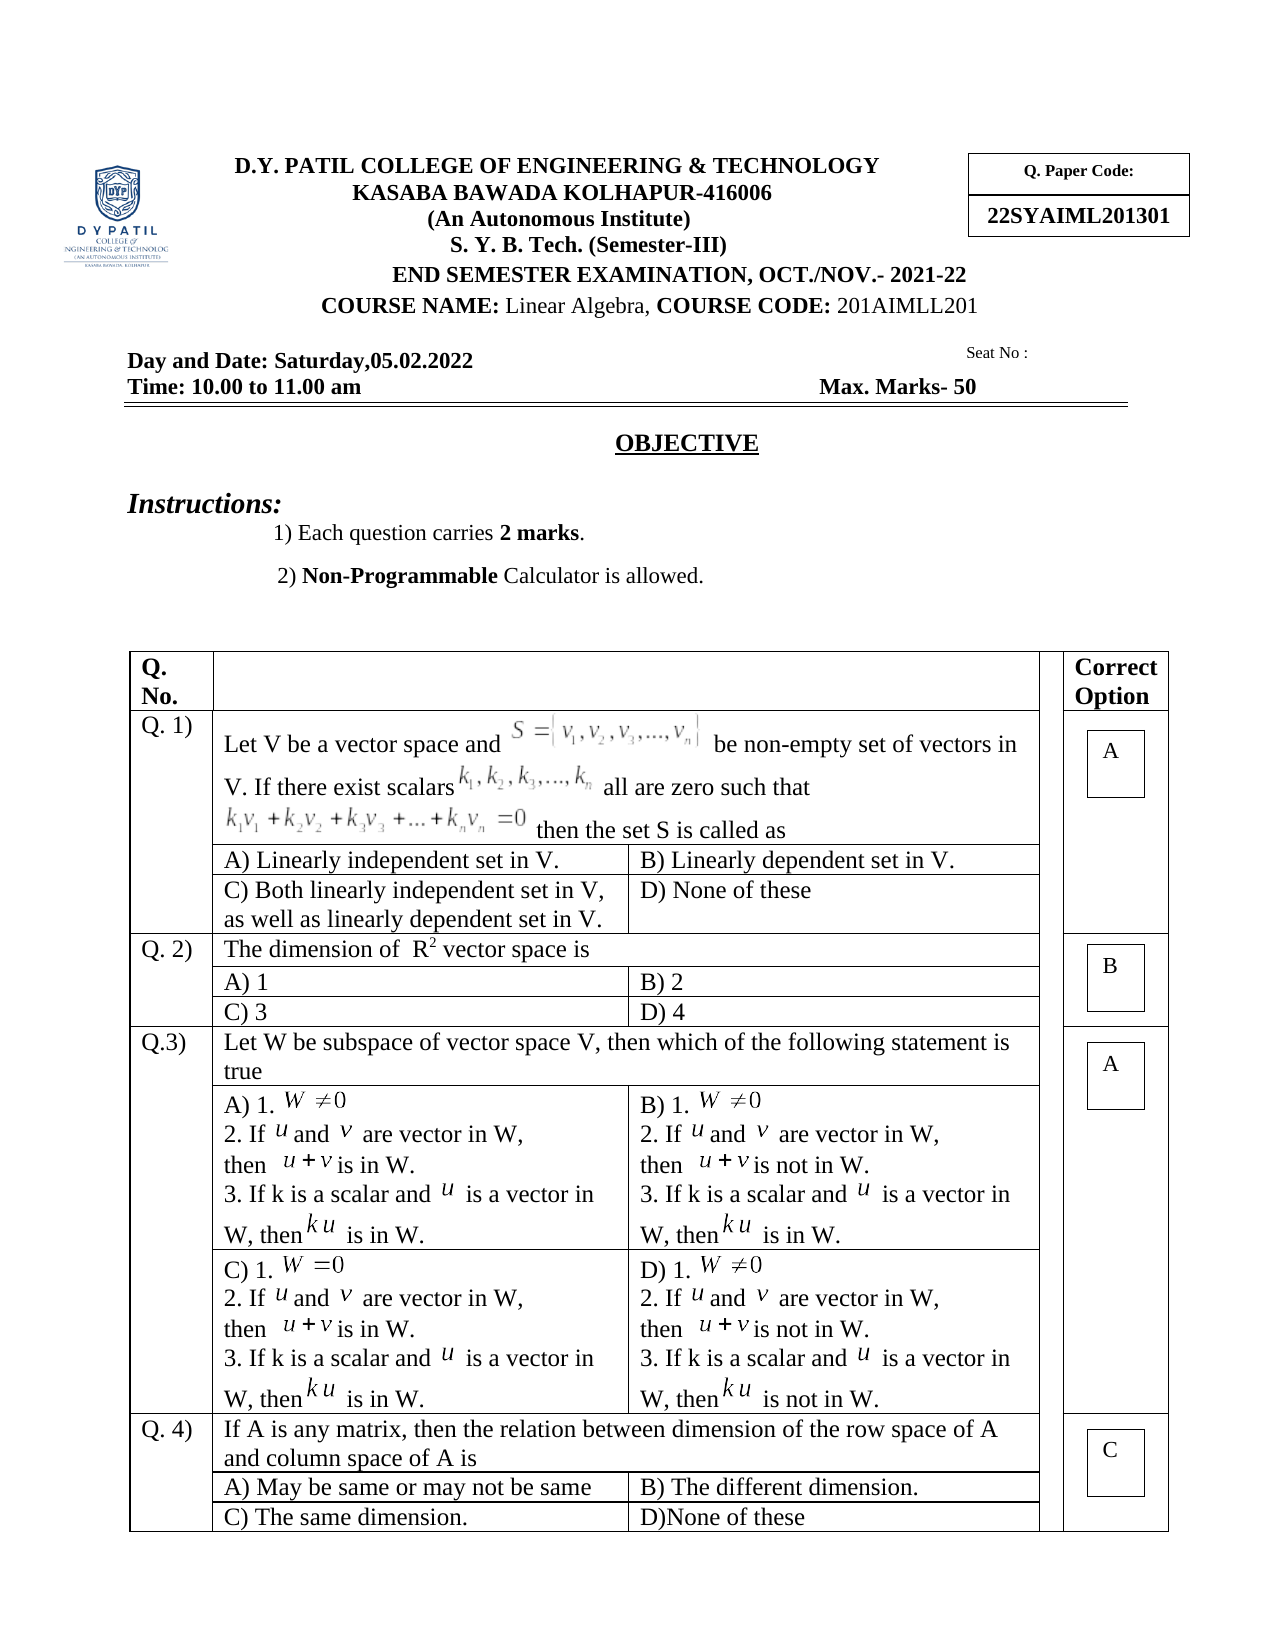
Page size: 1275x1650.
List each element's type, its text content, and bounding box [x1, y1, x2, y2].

table_cell C) Both linearly independent set in V, as well as linearly dependent set in V. [213, 875, 628, 933]
text Time: 10.00 to 11.00 am Max. Marks- 50 [127, 373, 1172, 399]
text KASABA BAWADA KOLHAPUR-416006 [140, 179, 1172, 205]
text END SEMESTER EXAMINATION, OCT./NOV.- 2021-22 [127, 262, 1172, 288]
table_cell D)None of these [629, 1503, 1039, 1531]
table_cell Let V be a vector space and be non-empty set of vectors in V. If there exist scalars all are zero such that then the set S is called as [213, 711, 1039, 844]
text COURSE NAME: Linear Algebra, COURSE CODE: 201AIMLL201 [127, 292, 1172, 318]
text S. Y. B. Tech. (Semester-III) [166, 231, 1172, 258]
table_cell [1064, 1414, 1168, 1531]
table_cell C) The same dimension. [213, 1503, 628, 1531]
table_header Correct Option [1064, 652, 1168, 709]
table_cell Q. 1) [131, 711, 212, 933]
table_cell D) 1. 2. If and are vector in W, then is not in W. 3. If k is a scalar and is a vector in W, then is not in W. [629, 1250, 1039, 1413]
table_header Q. No. [131, 652, 213, 709]
table_cell C) 1. 2. If and are vector in W, then is in W. 3. If k is a scalar and is a vector in W, then is in W. [213, 1250, 628, 1413]
table_cell Q. 2) [131, 934, 212, 1026]
text 1) Each question carries 2 marks. [127, 519, 1172, 546]
table_header [1040, 652, 1063, 1531]
table_cell A) 1 [213, 967, 628, 996]
table_cell Q. 4) [131, 1414, 212, 1531]
table_cell Let W be subspace of vector space V, then which of the following statement is true [213, 1027, 1039, 1085]
picture [61, 165, 168, 266]
table_cell D) None of these [629, 875, 1039, 933]
text Instructions: [127, 486, 1172, 519]
table_cell [1064, 711, 1168, 933]
table_cell A) May be same or may not be same [213, 1473, 628, 1501]
table_cell The dimension of R2 vector space is [213, 934, 1039, 966]
table_cell D) 4 [629, 997, 1039, 1026]
list OBJECTIVE [202, 428, 1172, 457]
table_cell A) 1. 2. If and are vector in W, then is in W. 3. If k is a scalar and is a vector in W, then is in W. [213, 1086, 628, 1249]
table_cell Q.3) [131, 1027, 212, 1413]
table_cell If A is any matrix, then the relation between dimension of the row space of A and column space of A is [213, 1414, 1039, 1471]
table_cell A) Linearly independent set in V. [213, 845, 628, 874]
table_cell B) Linearly dependent set in V. [629, 845, 1039, 874]
table_cell B) 2 [629, 967, 1039, 996]
table_cell [1064, 934, 1168, 1026]
text 2) Non-Programmable Calculator is allowed. [202, 562, 1172, 589]
text Day and Date: Saturday,05.02.2022 [127, 347, 1172, 373]
text D.Y. PATIL COLLEGE OF ENGINEERING & TECHNOLOGY [127, 152, 1172, 179]
table_cell B) The different dimension. [629, 1473, 1039, 1501]
table_cell B) 1. 2. If and are vector in W, then is not in W. 3. If k is a scalar and is a vector in W, then is in W. [629, 1086, 1039, 1249]
text (An Autonomous Institute) [140, 205, 1172, 231]
table_cell [1064, 1027, 1168, 1413]
table_header [214, 652, 1039, 709]
table_cell C) 3 [213, 997, 628, 1026]
